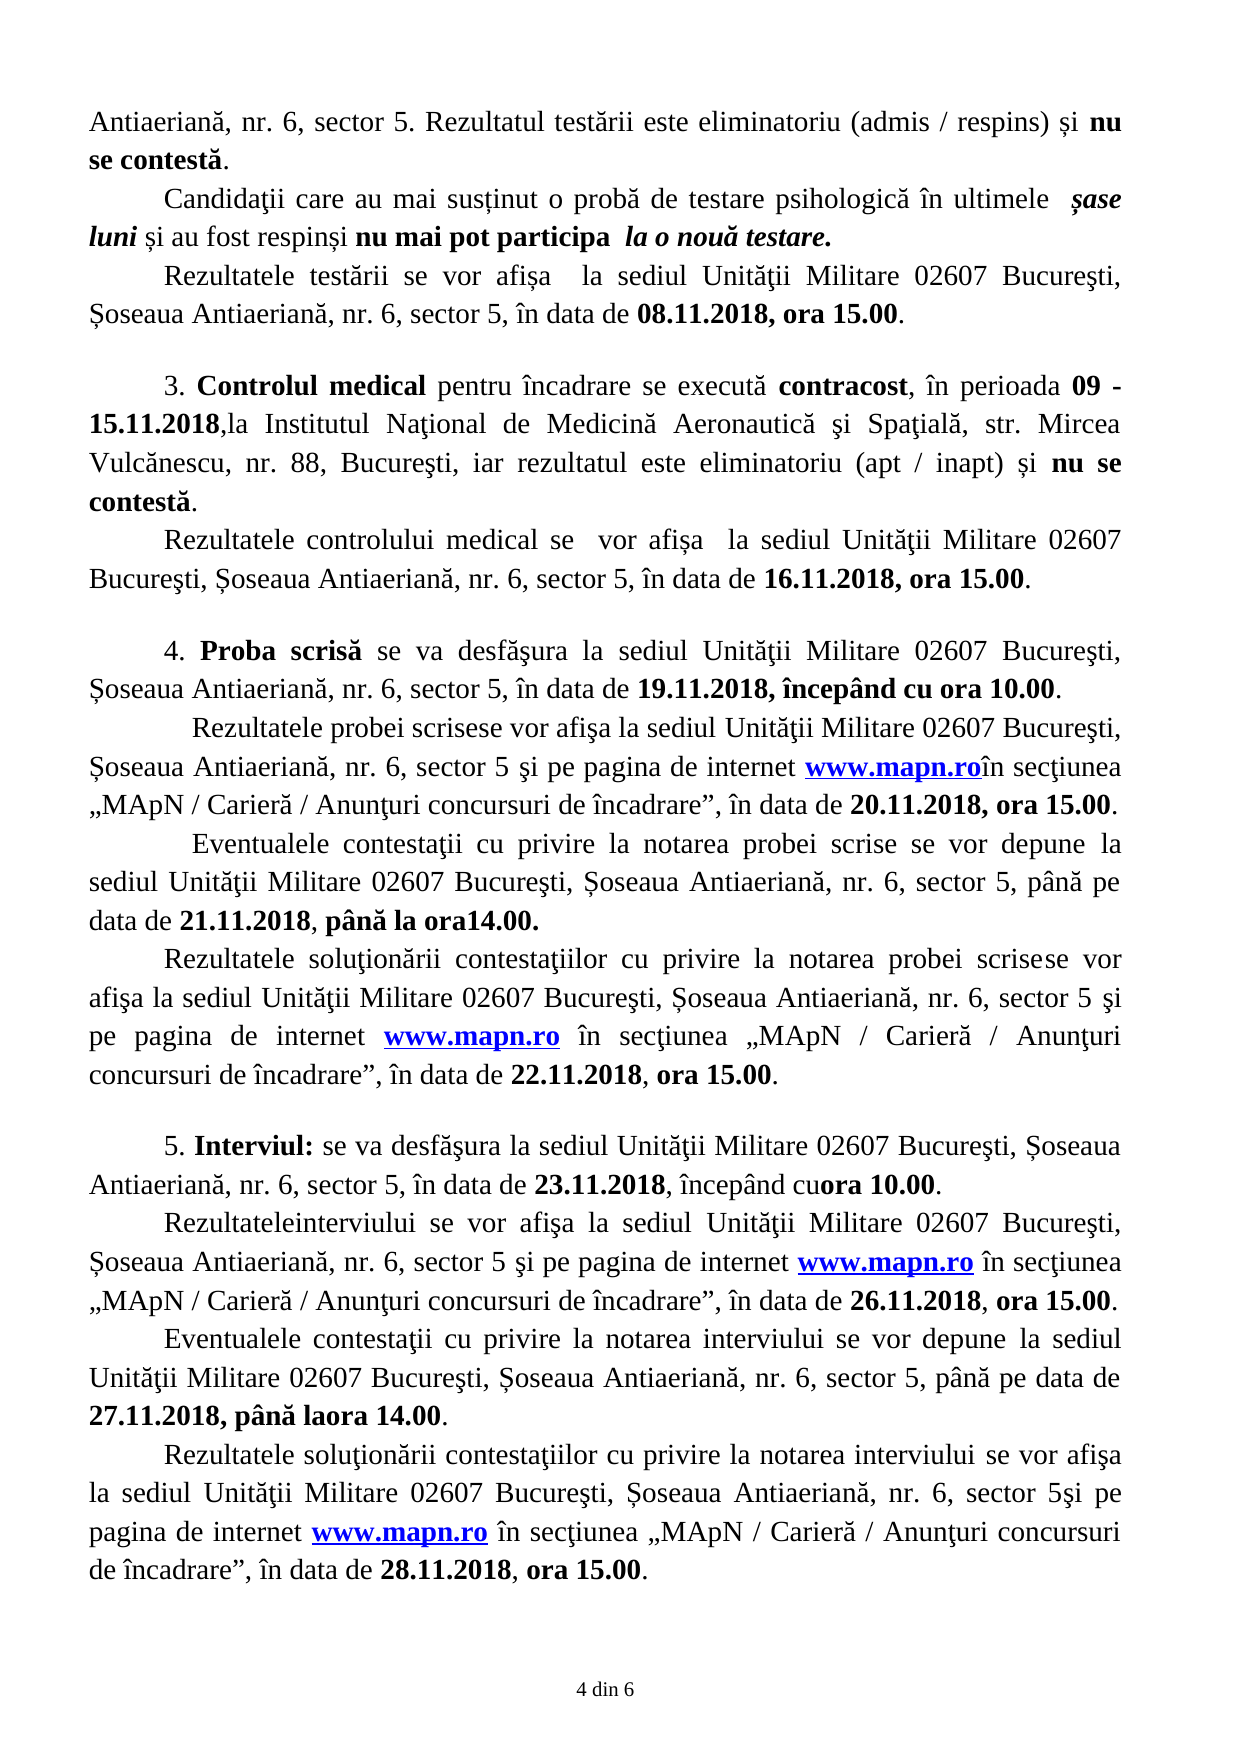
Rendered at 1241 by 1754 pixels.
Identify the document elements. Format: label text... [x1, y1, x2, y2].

text Rezultatele soluţionării contestaţiilor cu privire la notarea interviului se vor afişa la sediul Unităţii Militare 02607 Bucureşti, Șoseaua Antiaeriană, nr. 6, sector 5şi pe pagina de internet www.mapn.ro în secţiunea „MApN / Carieră / Anunţuri concursuri de încadrare”, în data de 28.11.2018, ora 15.00. [88, 1437, 1122, 1586]
text Eventualele contestaţii cu privire la notarea interviului se vor depune la sediul Unităţii Militare 02607 Bucureşti, Șoseaua Antiaeriană, nr. 6, sector 5, până pe data de 27.11.2018, până laora 14.00. [88, 1321, 1122, 1432]
text Rezultatele probei scrisese vor afişa la sediul Unităţii Militare 02607 Bucureşti, Șoseaua Antiaeriană, nr. 6, sector 5 şi pe pagina de internet www.mapn.roîn secţiunea „MApN / Carieră / Anunţuri concursuri de încadrare”, în data de 20.11.2018, ora 15.00. [88, 710, 1122, 821]
text Rezultatele controlului medical se vor afișa la sediul Unităţii Militare 02607 Bucureşti, Șoseaua Antiaeriană, nr. 6, sector 5, în data de 16.11.2018, ora 15.00. [88, 522, 1122, 594]
text Rezultatele soluţionării contestaţiilor cu privire la notarea probei scrisese vor afişa la sediul Unităţii Militare 02607 Bucureşti, Șoseaua Antiaeriană, nr. 6, sector 5 şi pe pagina de internet www.mapn.ro în secţiunea „MApN / Carieră / Anunţuri concursuri de încadrare”, în data de 22.11.2018, ora 15.00. [88, 941, 1122, 1091]
text Candidaţii care au mai susținut o probă de testare psihologică în ultimele șase luni și au fost respinși nu mai pot participa la o nouă testare. [88, 181, 1122, 253]
text Rezultateleinterviului se vor afişa la sediul Unităţii Militare 02607 Bucureşti, Șoseaua Antiaeriană, nr. 6, sector 5 şi pe pagina de internet www.mapn.ro în secţiunea „MApN / Carieră / Anunţuri concursuri de încadrare”, în data de 26.11.2018, ora 15.00. [88, 1206, 1122, 1316]
text Eventualele contestaţii cu privire la notarea probei scrise se vor depune la sediul Unităţii Militare 02607 Bucureşti, Șoseaua Antiaeriană, nr. 6, sector 5, până pe data de 21.11.2018, până la ora14.00. [88, 826, 1122, 936]
text 4. Proba scrisă se va desfăşura la sediul Unităţii Militare 02607 Bucureşti, Șoseaua Antiaeriană, nr. 6, sector 5, în data de 19.11.2018, începând cu ora 10.00. [88, 633, 1122, 705]
text 3. Controlul medical pentru încadrare se execută contracost, în perioada 09 -15.11.2018,la Institutul Naţional de Medicină Aeronautică şi Spaţială, str. Mircea Vulcănescu, nr. 88, Bucureşti, iar rezultatul este eliminatoriu (apt / inapt) și nu se contestă. [88, 368, 1122, 517]
text Rezultatele testării se vor afișa la sediul Unităţii Militare 02607 Bucureşti, Șoseaua Antiaeriană, nr. 6, sector 5, în data de 08.11.2018, ora 15.00. [88, 258, 1122, 330]
text 5. Interviul: se va desfăşura la sediul Unităţii Militare 02607 Bucureşti, Șoseaua Antiaeriană, nr. 6, sector 5, în data de 23.11.2018, începând cuora 10.00. [88, 1128, 1122, 1201]
